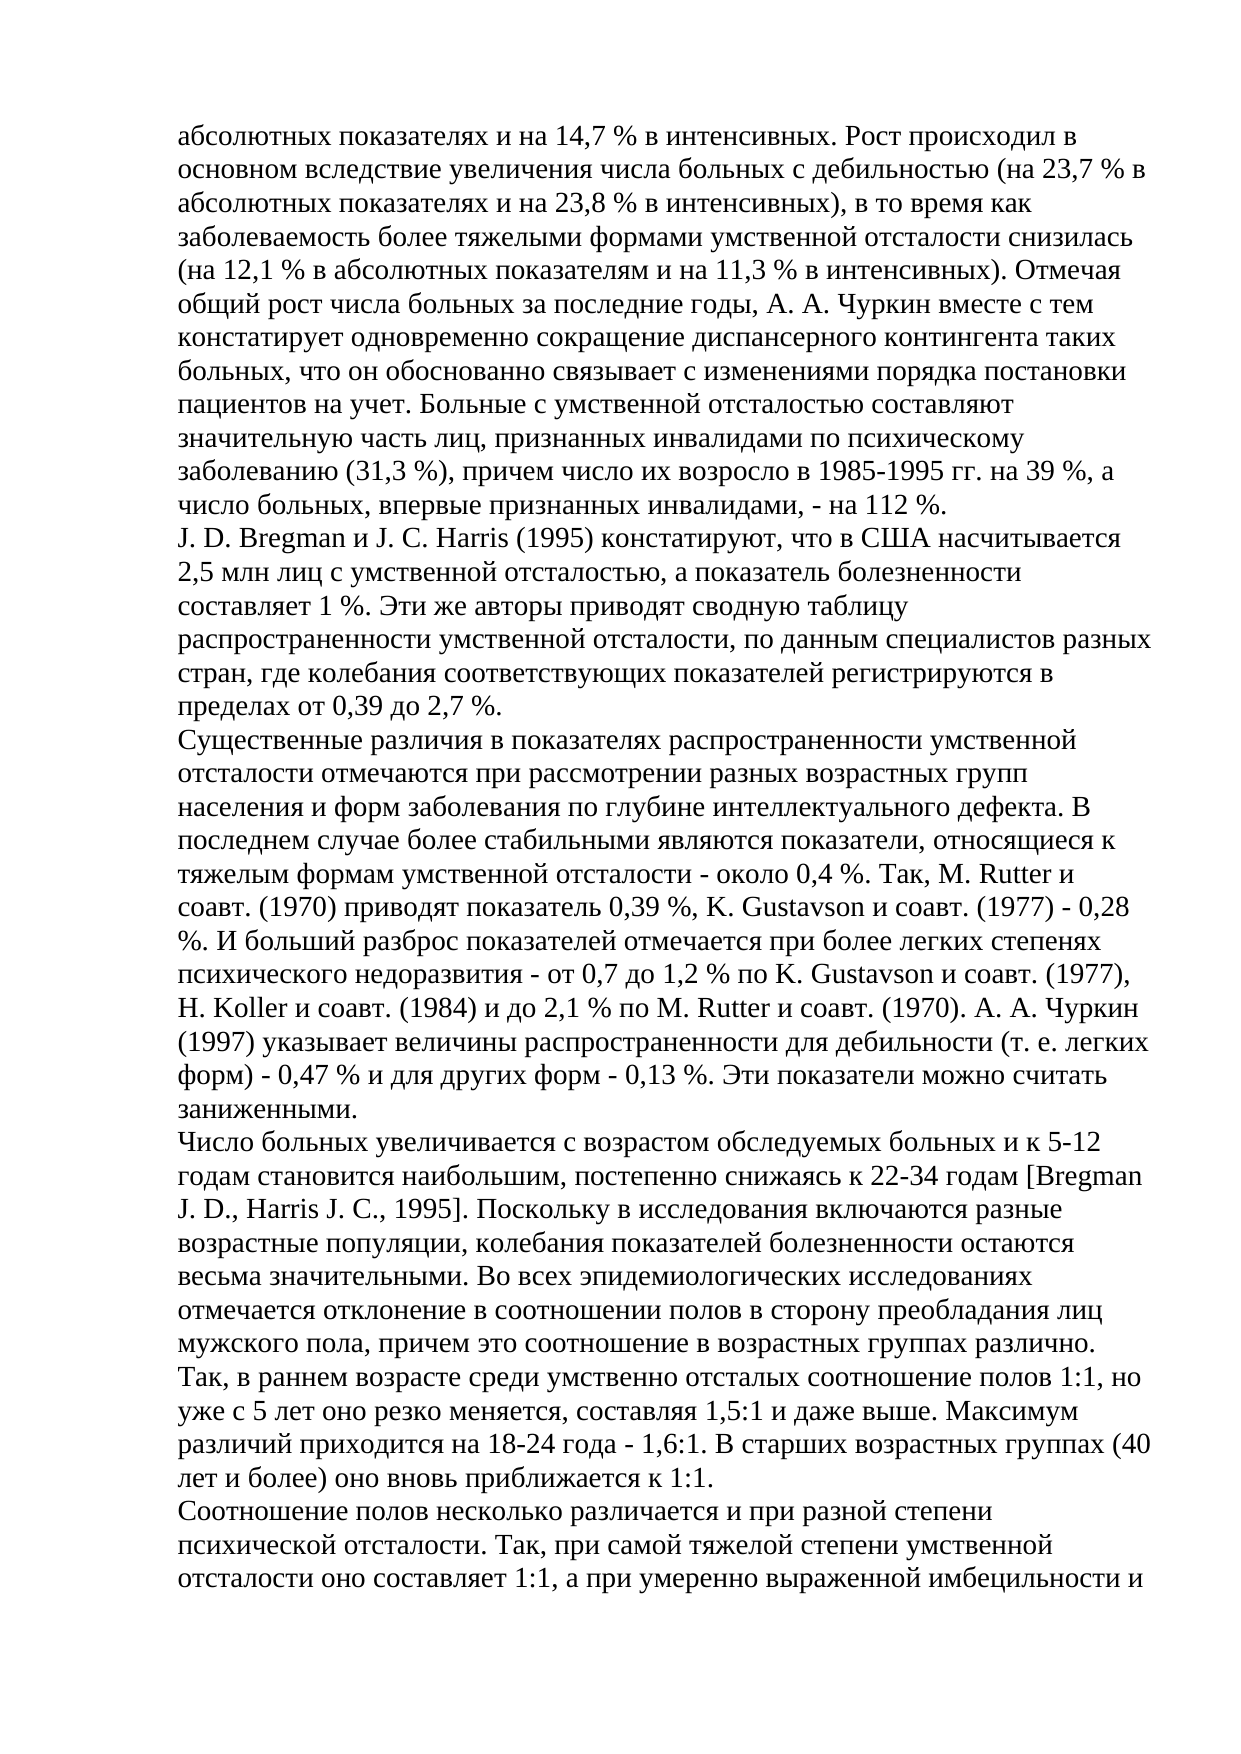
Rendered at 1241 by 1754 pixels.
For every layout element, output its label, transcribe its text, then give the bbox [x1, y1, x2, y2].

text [177, 118, 1152, 521]
text Существенные различия в показателях распространенности умственной отсталости отмечаются при рассмотрении разных возрастных групп населения и форм заболевания по глубине интеллектуального дефекта. В последнем случае более стабильными являются показатели, относящиеся к тяжелым формам умственной отсталости - около 0,4 %. Так, M. Rutter и соавт. (1970) приводят показатель 0,39 %, K. Gustavson и соавт. (1977) - 0,28 %. И больший разброс показателей отмечается при более легких степенях психического недоразвития - от 0,7 до 1,2 % по K. Gustavson и соавт. (1977), H. Koller и соавт. (1984) и до 2,1 % по M. Rutter и соавт. (1970). А. А. Чуркин (1997) указывает величины распространенности для дебильности (т. е. легких форм) - 0,47 % и для других форм - 0,13 %. Эти показатели можно считать заниженными. [177, 722, 1152, 1124]
text Число больных увеличивается с возрастом обследуемых больных и к 5-12 годам становится наибольшим, постепенно снижаясь к 22-34 годам [Bregman J. D., Harris J. C., 1995]. Поскольку в исследования включаются разные возрастные популяции, колебания показателей болезненности остаются весьма значительными. Во всех эпидемиологических исследованиях отмечается отклонение в соотношении полов в сторону преобладания лиц мужского пола, причем это соотношение в возрастных группах различно. Так, в раннем возрасте среди умственно отсталых соотношение полов 1:1, но уже с 5 лет оно резко меняется, составляя 1,5:1 и даже выше. Максимум различий приходится на 18-24 года - 1,6:1. В старших возрастных группах (40 лет и более) оно вновь приближается к 1:1. [177, 1124, 1152, 1493]
text J. D. Bregman и J. C. Harris (1995) констатируют, что в США насчитывается 2,5 млн лиц с умственной отсталостью, а показатель болезненности составляет 1 %. Эти же авторы приводят сводную таблицу распространенности умственной отсталости, по данным специалистов разных стран, где колебания соответствующих показателей регистрируются в пределах от 0,39 до 2,7 %. [177, 521, 1152, 722]
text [177, 1493, 1152, 1594]
